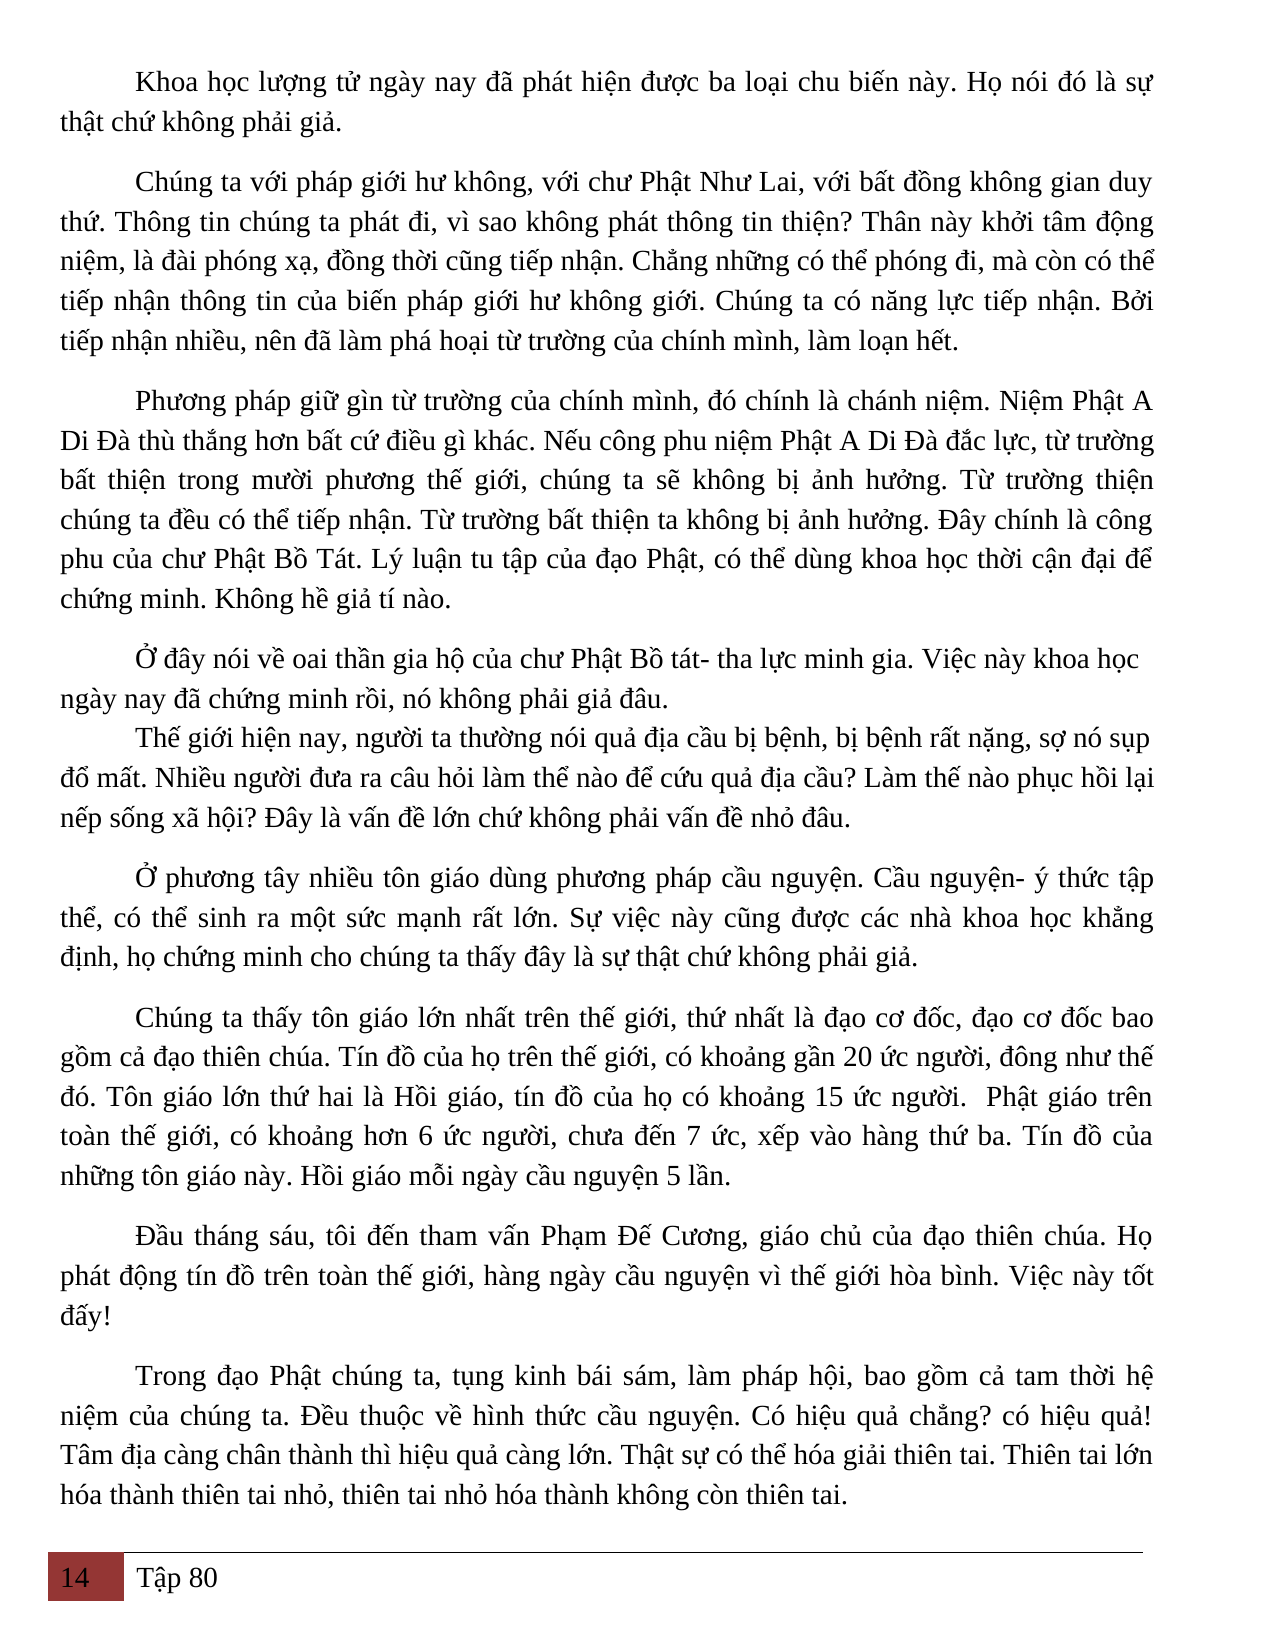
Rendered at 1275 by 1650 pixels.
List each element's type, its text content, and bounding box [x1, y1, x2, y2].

text Chúng ta thấy tôn giáo lớn nhất trên thế giới, thứ nhất là đạo cơ đốc, đạo cơ đốc bao gồm cả đạo thiên chúa. Tín đồ của họ trên thế giới, có khoảng gần 20 ức người, đông như thế đó. Tôn giáo lớn thứ hai là Hồi giáo, tín đồ của họ có khoảng 15 ức người. Phật giáo trên toàn thế giới, có khoảng hơn 6 ức người, chưa đến 7 ức, xếp vào hàng thứ ba. Tín đồ của những tôn giáo này. Hồi giáo mỗi ngày cầu nguyện 5 lần. [60, 995, 1155, 1193]
text Chúng ta với pháp giới hư không, với chư Phật Như Lai, với bất đồng không gian duy thứ. Thông tin chúng ta phát đi, vì sao không phát thông tin thiện? Thân này khởi tâm động niệm, là đài phóng xạ, đồng thời cũng tiếp nhận. Chẳng những có thể phóng đi, mà còn có thể tiếp nhận thông tin của biến pháp giới hư không giới. Chúng ta có năng lực tiếp nhận. Bởi tiếp nhận nhiều, nên đã làm phá hoại từ trường của chính mình, làm loạn hết. [60, 160, 1155, 358]
text Đầu tháng sáu, tôi đến tham vấn Phạm Đế Cương, giáo chủ của đạo thiên chúa. Họ phát động tín đồ trên toàn thế giới, hàng ngày cầu nguyện vì thế giới hòa bình. Việc này tốt đấy! [60, 1214, 1155, 1333]
text Khoa học lượng tử ngày nay đã phát hiện được ba loại chu biến này. Họ nói đó là sự thật chứ không phải giả. [60, 60, 1155, 139]
text Ở phương tây nhiều tôn giáo dùng phương pháp cầu nguyện. Cầu nguyện- ý thức tập thể, có thể sinh ra một sức mạnh rất lớn. Sự việc này cũng được các nhà khoa học khẳng định, họ chứng minh cho chúng ta thấy đây là sự thật chứ không phải giả. [60, 856, 1155, 974]
text Ở đây nói về oai thần gia hộ của chư Phật Bồ tát- tha lực minh gia. Việc này khoa học ngày nay đã chứng minh rồi, nó không phải giả đâu. Thế giới hiện nay, người ta thường nói quả địa cầu bị bệnh, bị bệnh rất nặng, sợ nó sụp đổ mất. Nhiều người đưa ra câu hỏi làm thể nào để cứu quả địa cầu? Làm thế nào phục hồi lại nếp sống xã hội? Đây là vấn đề lớn chứ không phải vấn đề nhỏ đâu. [60, 637, 1155, 835]
text Phương pháp giữ gìn từ trường của chính mình, đó chính là chánh niệm. Niệm Phật A Di Đà thù thắng hơn bất cứ điều gì khác. Nếu công phu niệm Phật A Di Đà đắc lực, từ trường bất thiện trong mười phương thế giới, chúng ta sẽ không bị ảnh hưởng. Từ trường thiện chúng ta đều có thể tiếp nhận. Từ trường bất thiện ta không bị ảnh hưởng. Đây chính là công phu của chư Phật Bồ Tát. Lý luận tu tập của đạo Phật, có thể dùng khoa học thời cận đại để chứng minh. Không hề giả tí nào. [60, 379, 1155, 616]
text Trong đạo Phật chúng ta, tụng kinh bái sám, làm pháp hội, bao gồm cả tam thời hệ niệm của chúng ta. Đều thuộc về hình thức cầu nguyện. Có hiệu quả chẳng? có hiệu quả! Tâm địa càng chân thành thì hiệu quả càng lớn. Thật sự có thể hóa giải thiên tai. Thiên tai lớn hóa thành thiên tai nhỏ, thiên tai nhỏ hóa thành không còn thiên tai. [60, 1354, 1155, 1512]
